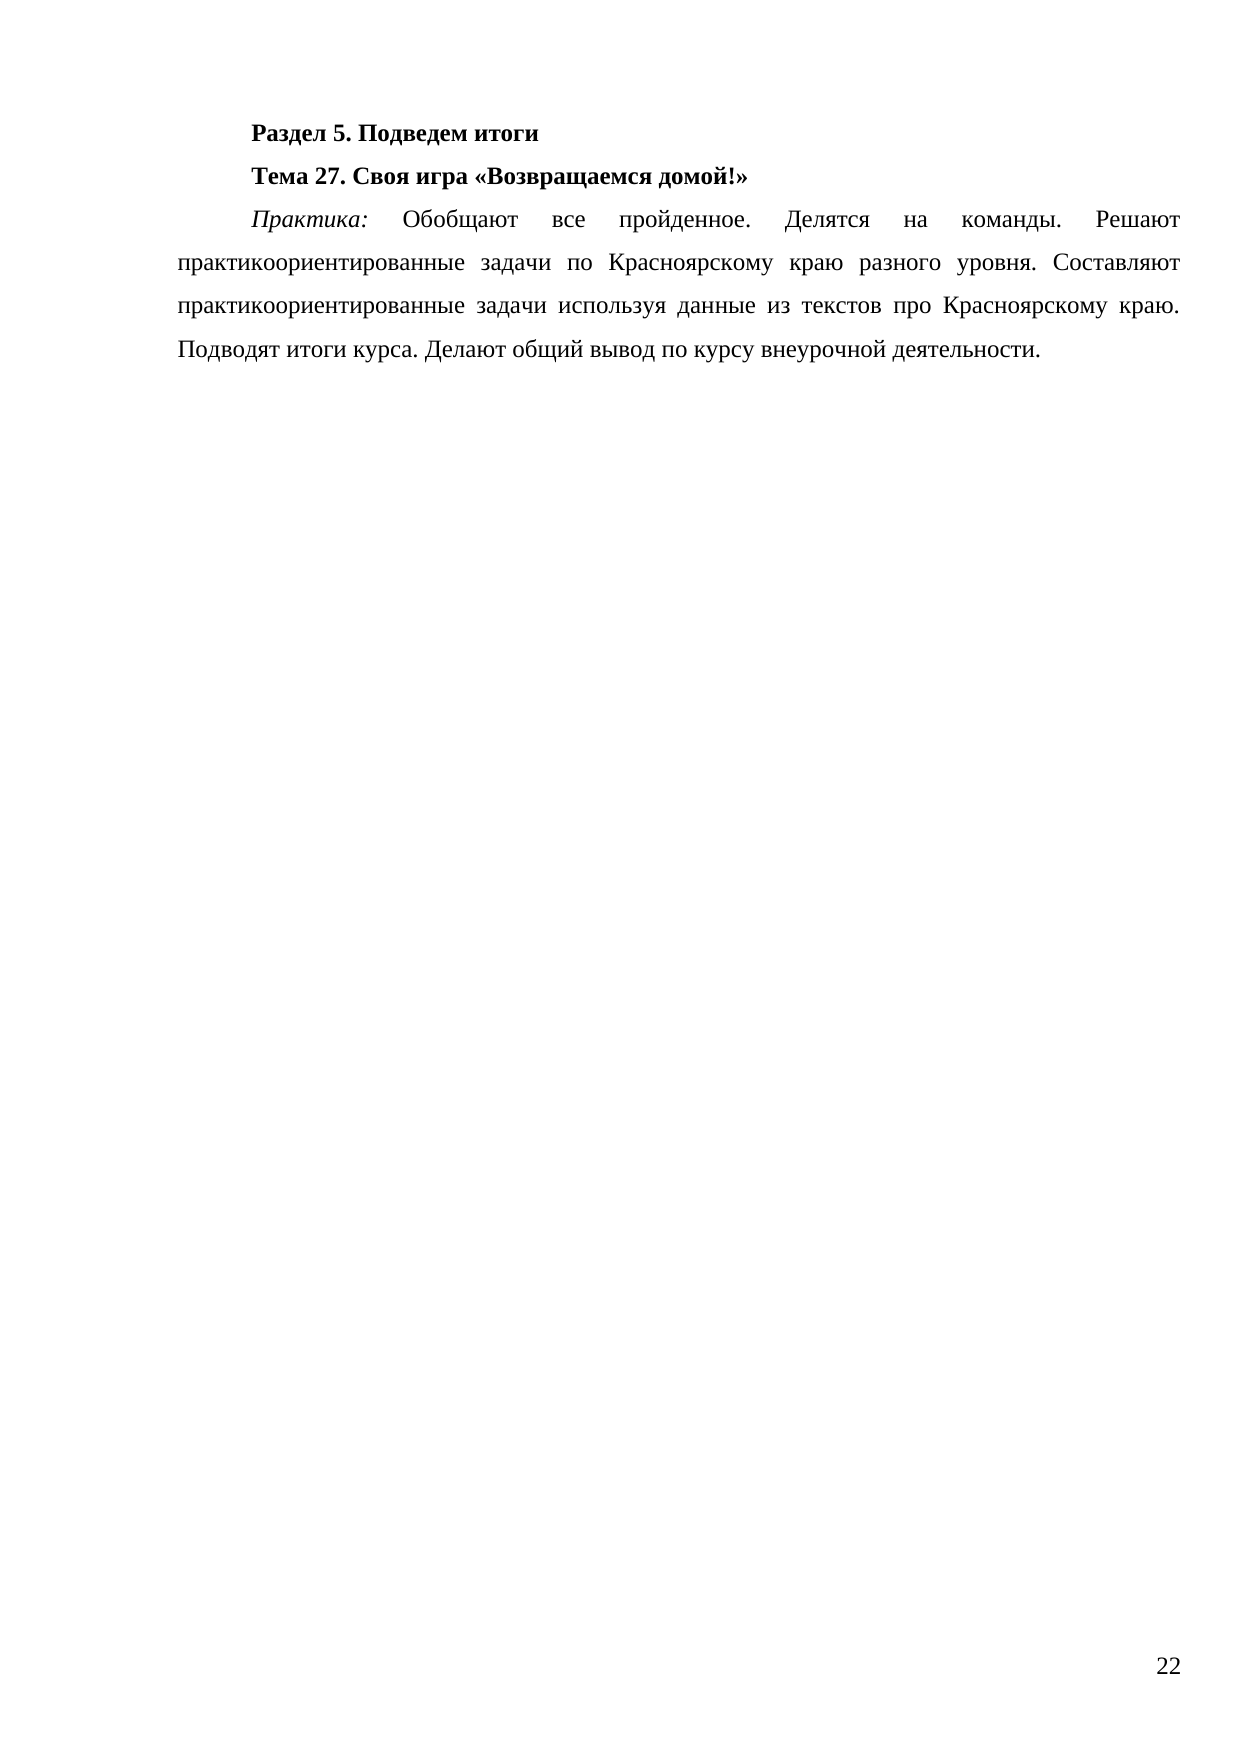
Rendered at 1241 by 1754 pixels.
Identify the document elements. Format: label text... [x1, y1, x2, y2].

text Практика: Обобщают все пройденное. Делятся на команды. Решают практикоориентированные задачи по Красноярскому краю разного уровня. Составляют практикоориентированные задачи используя данные из текстов про Красноярскому краю. Подводят итоги курса. Делают общий вывод по курсу внеурочной деятельности. [177, 204, 1181, 362]
text Раздел 5. Подведем итоги [177, 118, 1181, 147]
text Тема 27. Своя игра «Возвращаемся домой!» [177, 161, 1181, 190]
